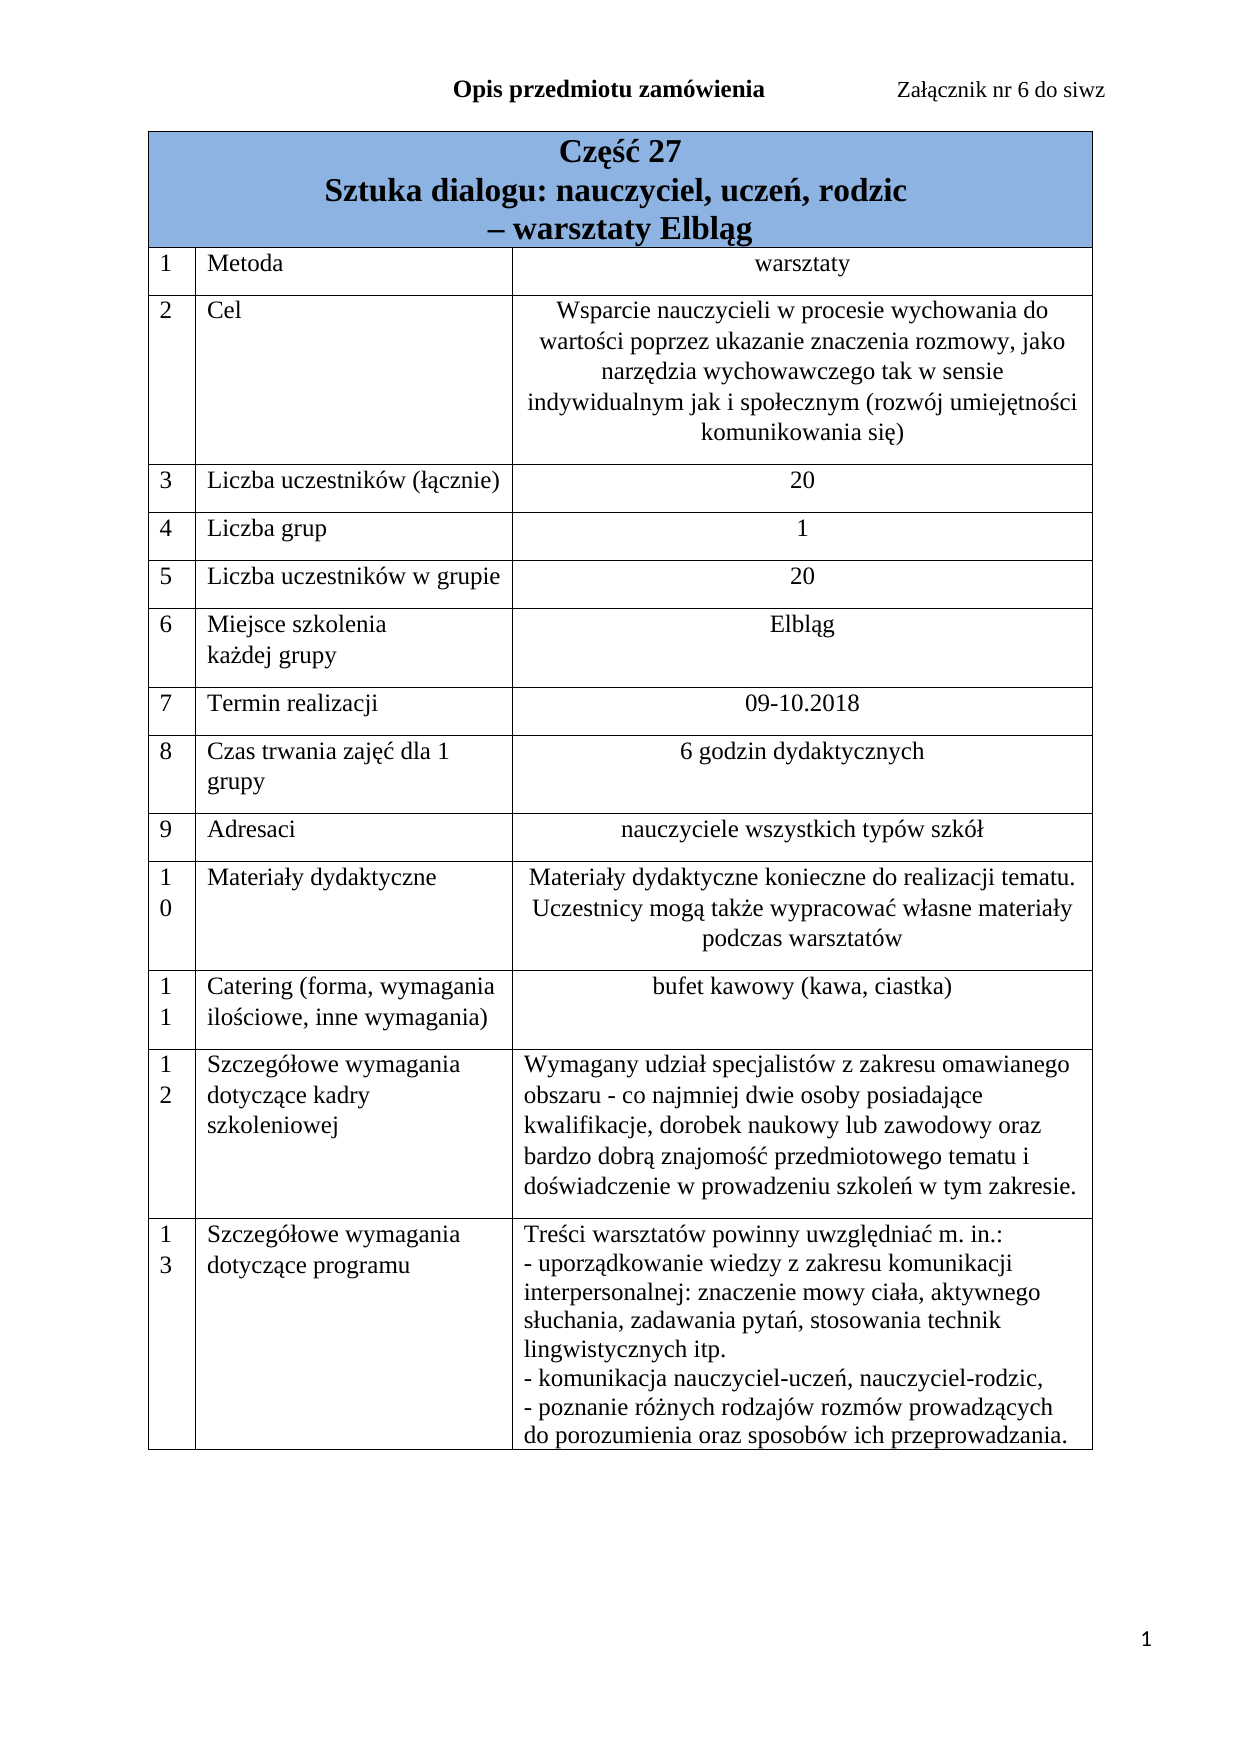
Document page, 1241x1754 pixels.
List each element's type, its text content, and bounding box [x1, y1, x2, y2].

table_cell 09-10.2018 [513, 688, 1092, 735]
table_cell 20 [513, 465, 1092, 512]
table_cell 7 [149, 688, 195, 735]
table_cell Szczegółowe wymagania dotyczące kadry szkoleniowej [196, 1050, 512, 1218]
table_cell 1 [149, 248, 195, 294]
table_cell Liczba uczestników w grupie [196, 561, 512, 608]
table_cell bufet kawowy (kawa, ciastka) [513, 971, 1092, 1048]
table_cell 9 [149, 814, 195, 861]
table_cell 6 [149, 609, 195, 687]
table_cell 13 [149, 1219, 195, 1449]
table_cell Adresaci [196, 814, 512, 861]
table_cell Liczba grup [196, 513, 512, 560]
table_cell Treści warsztatów powinny uwzględniać m. in.: - uporządkowanie wiedzy z zakresu komunikacji interpersonalnej: znaczenie mowy ciała, aktywnego słuchania, zadawania pytań, stosowania technik lingwistycznych itp. - komunikacja nauczyciel-uczeń, nauczyciel-rodzic, - poznanie różnych rodzajów rozmów prowadzących do porozumienia oraz sposobów ich przeprowadzania. [513, 1219, 1092, 1449]
table_cell Termin realizacji [196, 688, 512, 735]
table_cell 4 [149, 513, 195, 560]
table_cell 2 [149, 296, 195, 464]
table_cell Metoda [196, 248, 512, 294]
table_cell Materiały dydaktyczne [196, 862, 512, 970]
table_cell 11 [149, 971, 195, 1048]
table_cell 8 [149, 736, 195, 813]
table_cell 6 godzin dydaktycznych [513, 736, 1092, 813]
table_cell 20 [513, 561, 1092, 608]
table_cell 12 [149, 1050, 195, 1218]
table_cell nauczyciele wszystkich typów szkół [513, 814, 1092, 861]
table_cell warsztaty [513, 248, 1092, 294]
table_cell Szczegółowe wymagania dotyczące programu [196, 1219, 512, 1449]
table_cell Liczba uczestników (łącznie) [196, 465, 512, 512]
table_cell Materiały dydaktyczne konieczne do realizacji tematu. Uczestnicy mogą także wypracować własne materiały podczas warsztatów [513, 862, 1092, 970]
table_cell Wsparcie nauczycieli w procesie wychowania do wartości poprzez ukazanie znaczenia rozmowy, jako narzędzia wychowawczego tak w sensie indywidualnym jak i społecznym (rozwój umiejętności komunikowania się) [513, 296, 1092, 464]
table_cell 5 [149, 561, 195, 608]
table_cell Cel [196, 296, 512, 464]
table_header Część 27 Sztuka dialogu: nauczyciel, uczeń, rodzic – warsztaty Elbląg [149, 132, 1092, 247]
table_cell Miejsce szkolenia każdej grupy [196, 609, 512, 687]
table_cell Czas trwania zajęć dla 1 grupy [196, 736, 512, 813]
table_cell Wymagany udział specjalistów z zakresu omawianego obszaru - co najmniej dwie osoby posiadające kwalifikacje, dorobek naukowy lub zawodowy oraz bardzo dobrą znajomość przedmiotowego tematu i doświadczenie w prowadzeniu szkoleń w tym zakresie. [513, 1050, 1092, 1218]
table_cell 3 [149, 465, 195, 512]
table_cell 1 [513, 513, 1092, 560]
table_cell Catering (forma, wymagania ilościowe, inne wymagania) [196, 971, 512, 1048]
table_cell 10 [149, 862, 195, 970]
table_cell Elbląg [513, 609, 1092, 687]
